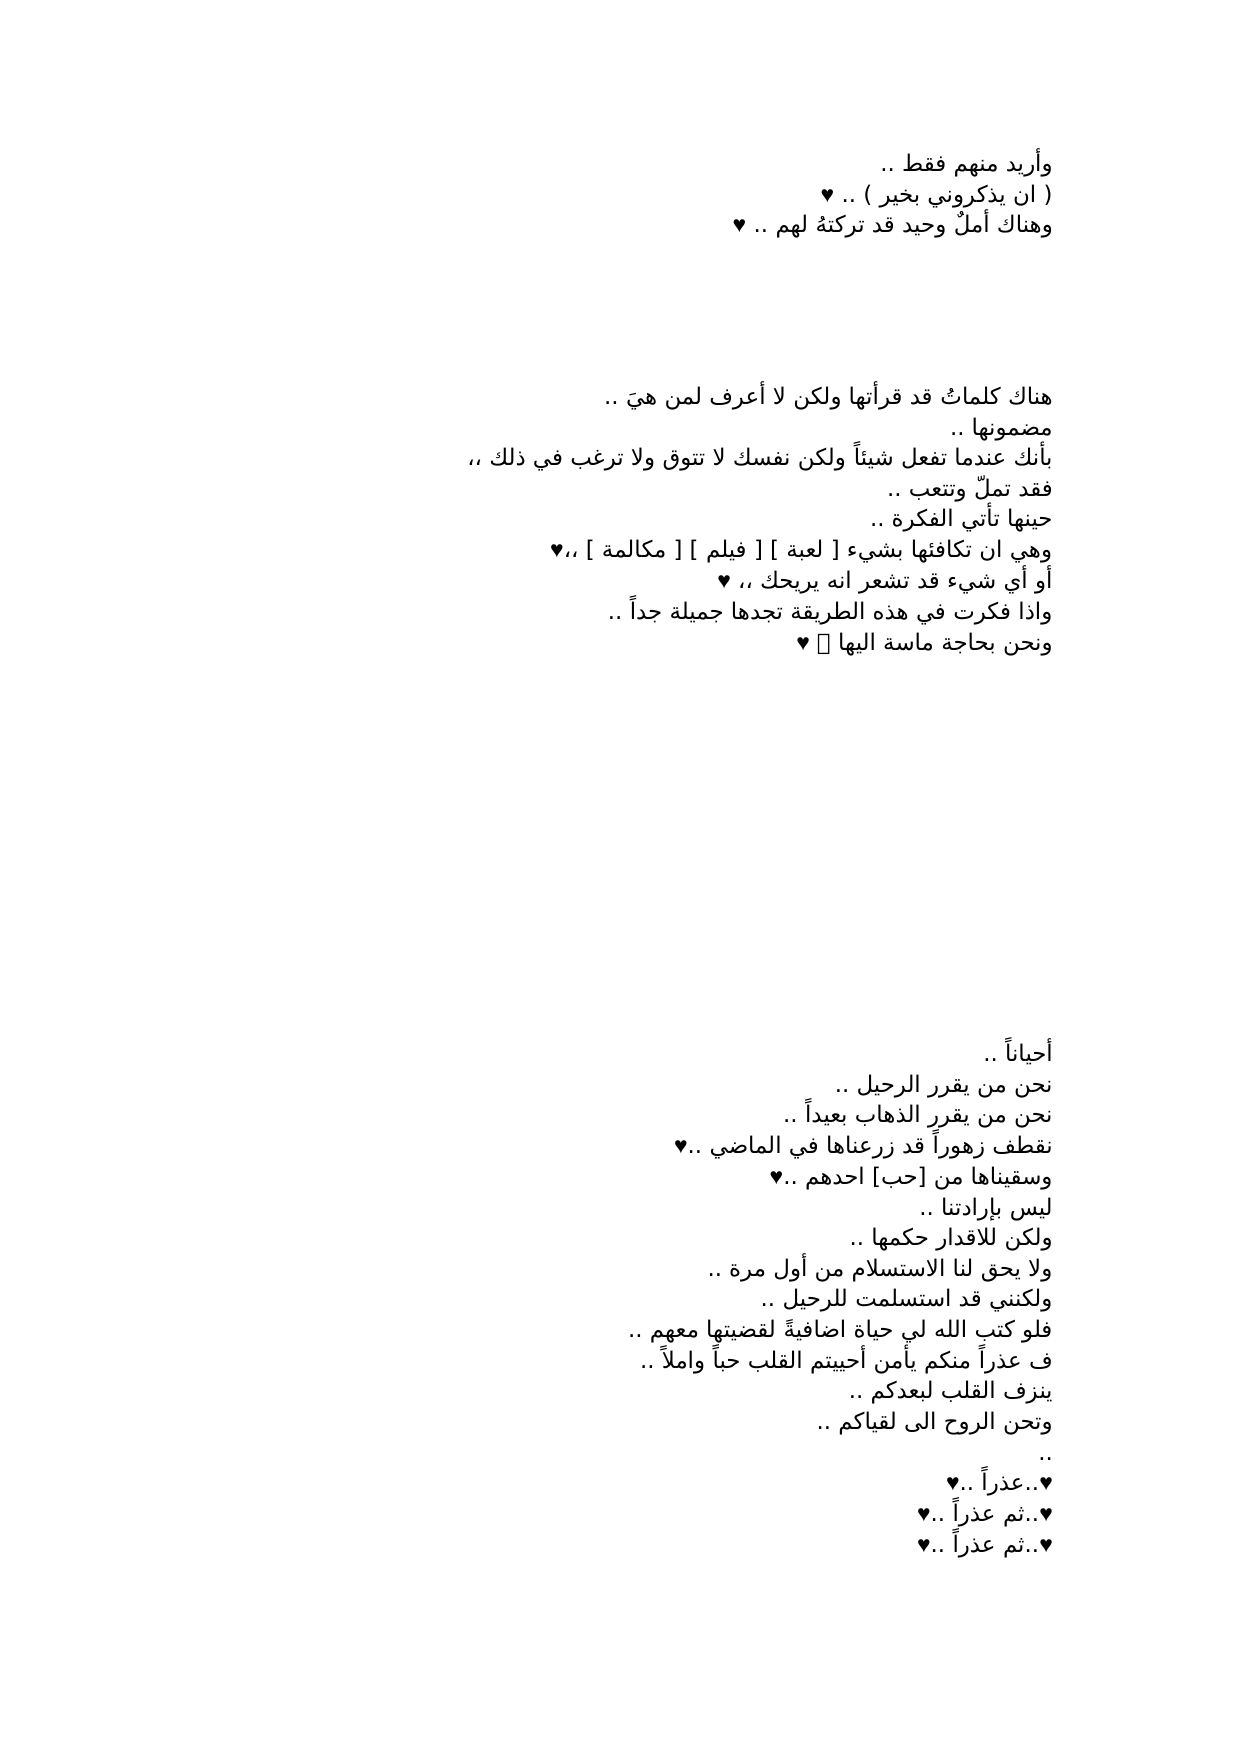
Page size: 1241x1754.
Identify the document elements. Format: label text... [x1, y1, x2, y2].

text أحياناً .. نحن من يقرر الرحيل .. نحن من يقرر الذهاب بعيداً .. نقطف زهوراً قد زرعناها في الماضي ..♥ وسقيناها من [حب] احدهم ..♥ ليس بإرادتنا .. ولكن للاقدار حكمها .. ولا يحق لنا الاستسلام من أول مرة .. ولكنني قد استسلمت للرحيل .. فلو كتب الله لي حياة اضافيةً لقضيتها معهم .. ف عذراً منكم يأمن أحييتم القلب حباً واملاً .. ينزف القلب لبعدكم .. وتحن الروح الى لقياكم .. .. ♥..عذراً ..♥ ♥..ثم عذراً ..♥ ♥..ثم عذراً ..♥ [187, 1040, 1053, 1558]
text هناك كلماتُ قد قرأتها ولكن لا أعرف لمن هيَ .. مضمونها .. بأنك عندما تفعل شيئاً ولكن نفسك لا تتوق ولا ترغب في ذلك ،، فقد تملّ وتتعب .. حينها تأتي الفكرة .. وهي ان تكافئها بشيء [ لعبة ] [ فيلم ] [ مكالمة ] ،،♥ أو أي شيء قد تشعر انه يريحك ،، ♥ واذا فكرت في هذه الطريقة تجدها جميلة جداً .. ونحن بحاجة ماسة اليها ♥ [187, 383, 1053, 655]
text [187, 150, 1053, 238]
